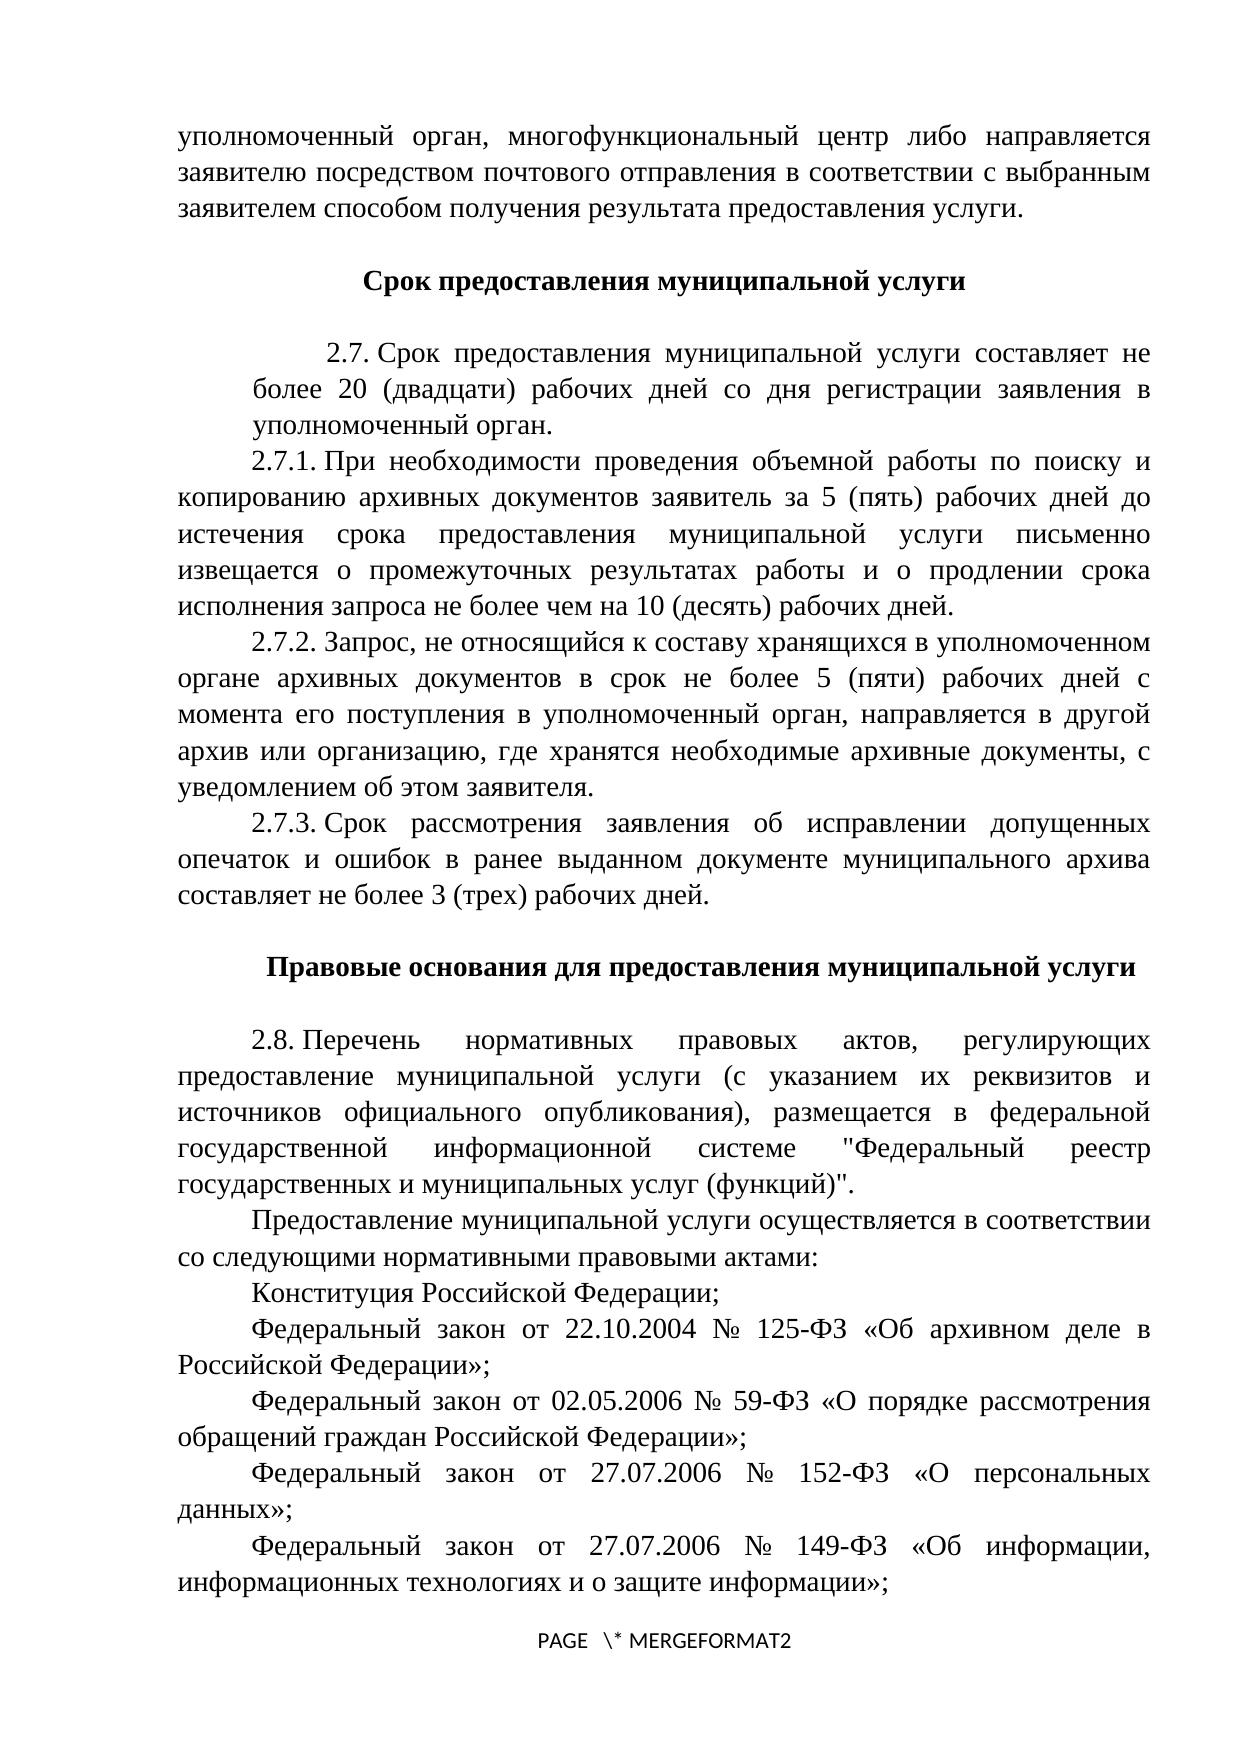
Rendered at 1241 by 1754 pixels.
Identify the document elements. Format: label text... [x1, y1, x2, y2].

list Срок рассмотрения заявления об исправлении допущенных опечаток и ошибок в ранее выданном документе муниципального архива составляет не более 3 (трех) рабочих дней. [177, 805, 1152, 911]
text Правовые основания для предоставления муниципальной услуги [177, 949, 1152, 983]
text Предоставление муниципальной услуги осуществляется в соответствии со следующими нормативными правовыми актами: [177, 1202, 1152, 1272]
list Срок предоставления муниципальной услуги составляет не более 20 (двадцати) рабочих дней со дня регистрации заявления в уполномоченный орган. [252, 335, 1152, 441]
list Федеральный закон от 27.07.2006 № 152-ФЗ «О персональных данных»; [177, 1456, 1152, 1525]
list Конституция Российской Федерации; [177, 1275, 1152, 1308]
text Срок предоставления муниципальной услуги [177, 263, 1152, 296]
list Федеральный закон от 02.05.2006 № 59-ФЗ «О порядке рассмотрения обращений граждан Российской Федерации»; [177, 1383, 1152, 1453]
list Запрос, не относящийся к составу хранящихся в уполномоченном органе архивных документов в срок не более 5 (пяти) рабочих дней с момента его поступления в уполномоченный орган, направляется в другой архив или организацию, где хранятся необходимые архивные документы, с уведомлением об этом заявителя. [177, 624, 1152, 802]
list Федеральный закон от 27.07.2006 № 149-ФЗ «Об информации, информационных технологиях и о защите информации»; [177, 1528, 1152, 1597]
list При необходимости проведения объемной работы по поиску и копированию архивных документов заявитель за 5 (пять) рабочих дней до истечения срока предоставления муниципальной услуги письменно извещается о промежуточных результатах работы и о продлении срока исполнения запроса не более чем на 10 (десять) рабочих дней. [177, 443, 1152, 622]
list Федеральный закон от 22.10.2004 № 125-ФЗ «Об архивном деле в Российской Федерации»; [177, 1311, 1152, 1381]
list Перечень нормативных правовых актов, регулирующих предоставление муниципальной услуги (с указанием их реквизитов и источников официального опубликования), размещается в федеральной государственной информационной системе "Федеральный реестр государственных и муниципальных услуг (функций)". [177, 1022, 1152, 1200]
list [177, 118, 1152, 224]
